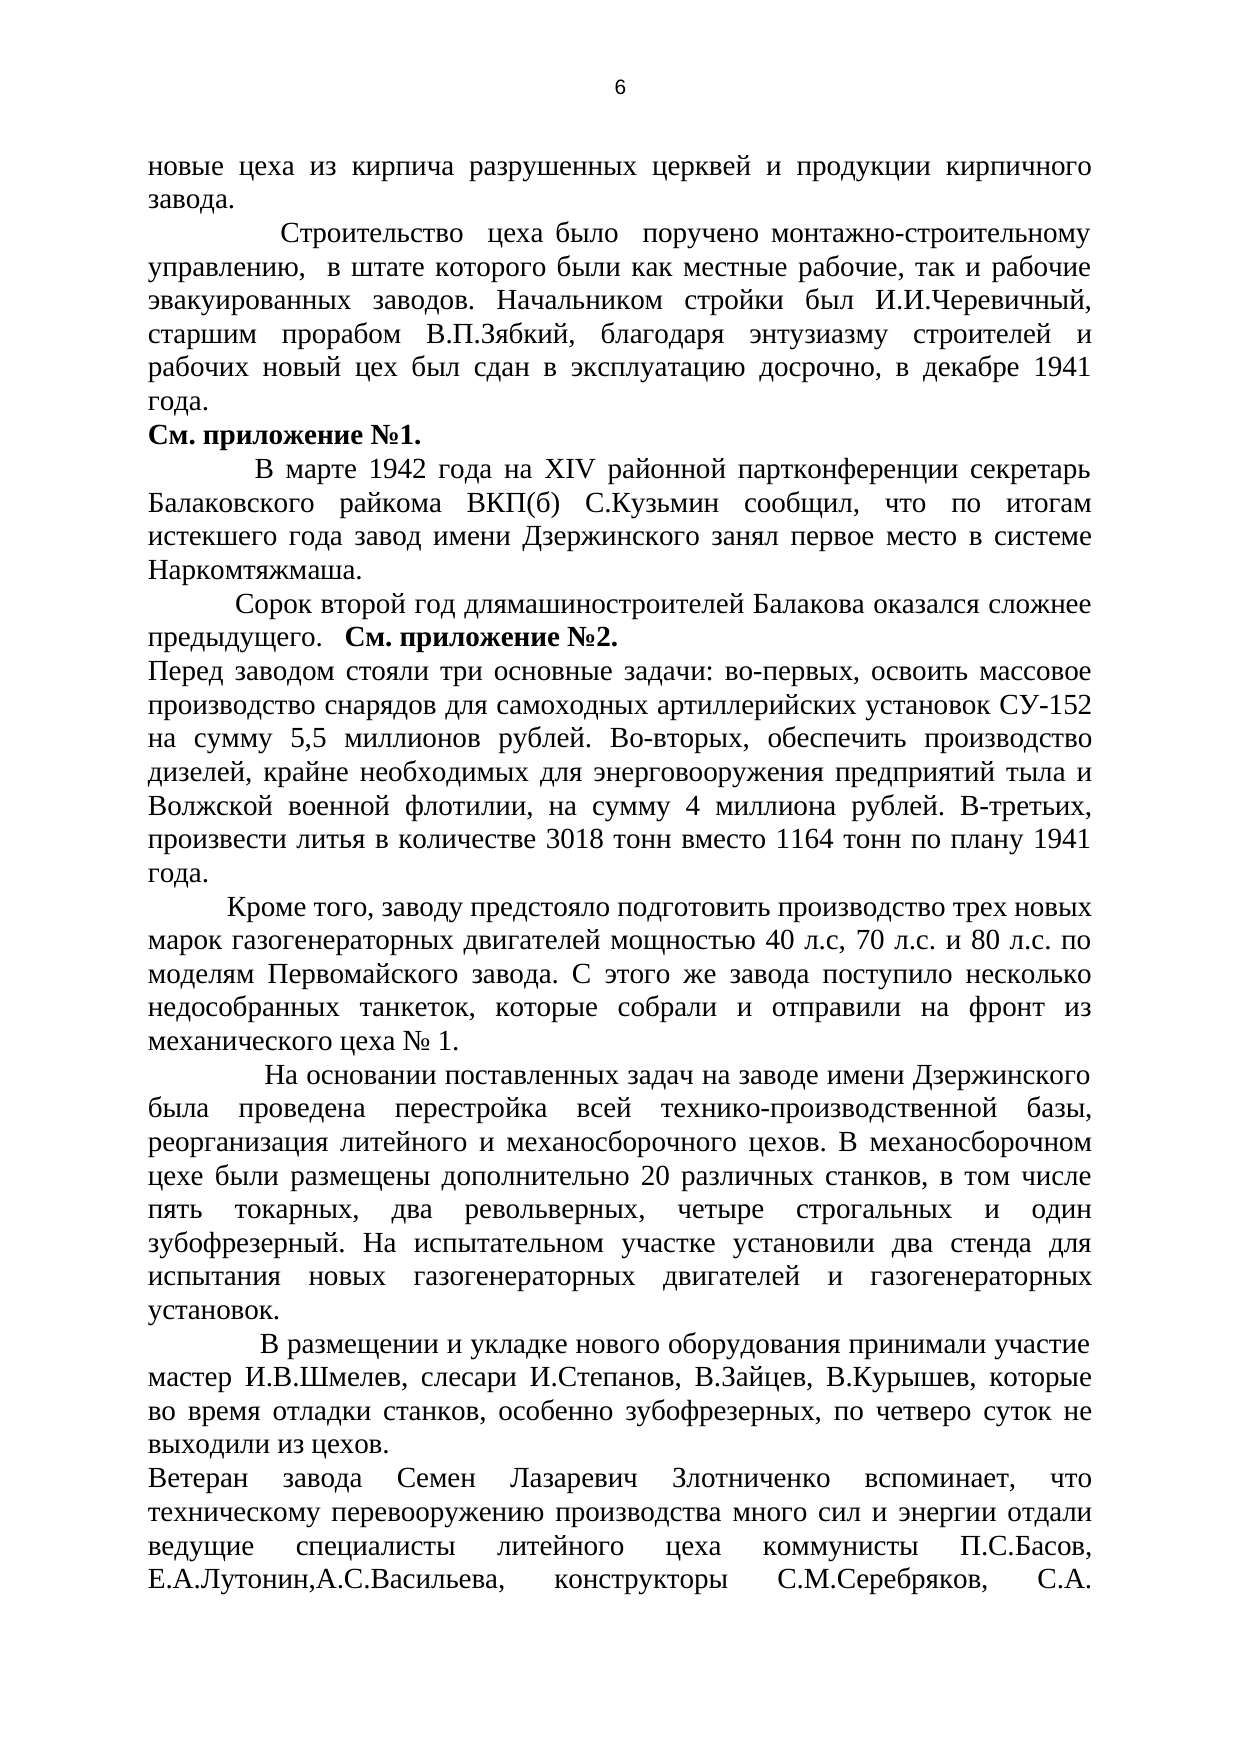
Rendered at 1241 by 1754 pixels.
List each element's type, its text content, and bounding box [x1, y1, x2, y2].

text См. приложение №1. [148, 417, 1092, 451]
text В размещении и укладке нового оборудования принимали участие мастер И.В.Шмелев, слесари И.Степанов, В.Зайцев, В.Курышев, которые во время отладки станков, особенно зубофрезерных, по четверо суток не выходили из цехов. [148, 1326, 1092, 1460]
text Кроме того, заводу предстояло подготовить производство трех новых марок газогенераторных двигателей мощностью 40 л.с, 70 л.с. и 80 л.с. по моделям Первомайского завода. С этого же завода поступило несколько недособранных танкеток, которые собрали и отправили на фронт из механического цеха № 1. [148, 889, 1092, 1056]
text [148, 1461, 1092, 1595]
text Сорок второй год длямашиностроителей Балакова оказался сложнее предыдущего. См. приложение №2. [148, 586, 1092, 653]
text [148, 148, 1092, 215]
text Перед заводом стояли три основные задачи: во-первых, освоить массовое производство снарядов для самоходных артиллерийских установок СУ-152 на сумму 5,5 миллионов рублей. Во-вторых, обеспечить производство дизелей, крайне необходимых для энерговооружения предприятий тыла и Волжской военной флотилии, на сумму 4 миллиона рублей. В-третьих, произвести литья в количестве 3018 тонн вместо 1164 тонн по плану 1941 года. [148, 653, 1092, 888]
text В марте 1942 года на XIV районной партконференции секретарь Балаковского райкома ВКП(б) С.Кузьмин сообщил, что по итогам истекшего года завод имени Дзержинского занял первое место в системе Наркомтяжмаша. [148, 451, 1092, 585]
text Строительство цеха было поручено монтажно-строительному управлению, в штате которого были как местные рабочие, так и рабочие эвакуированных заводов. Начальником стройки был И.И.Черевичный, старшим прорабом В.П.Зябкий, благодаря энтузиазму строителей и рабочих новый цех был сдан в эксплуатацию досрочно, в декабре 1941 года. [148, 215, 1092, 417]
text На основании поставленных задач на заводе имени Дзержинского была проведена перестройка всей технико-производственной базы, реорганизация литейного и механосборочного цехов. В механосборочном цехе были размещены дополнительно 20 различных станков, в том числе пять токарных, два револьверных, четыре строгальных и один зубофрезерный. На испытательном участке установили два стенда для испытания новых газогенераторных двигателей и газогенераторных установок. [148, 1057, 1092, 1325]
